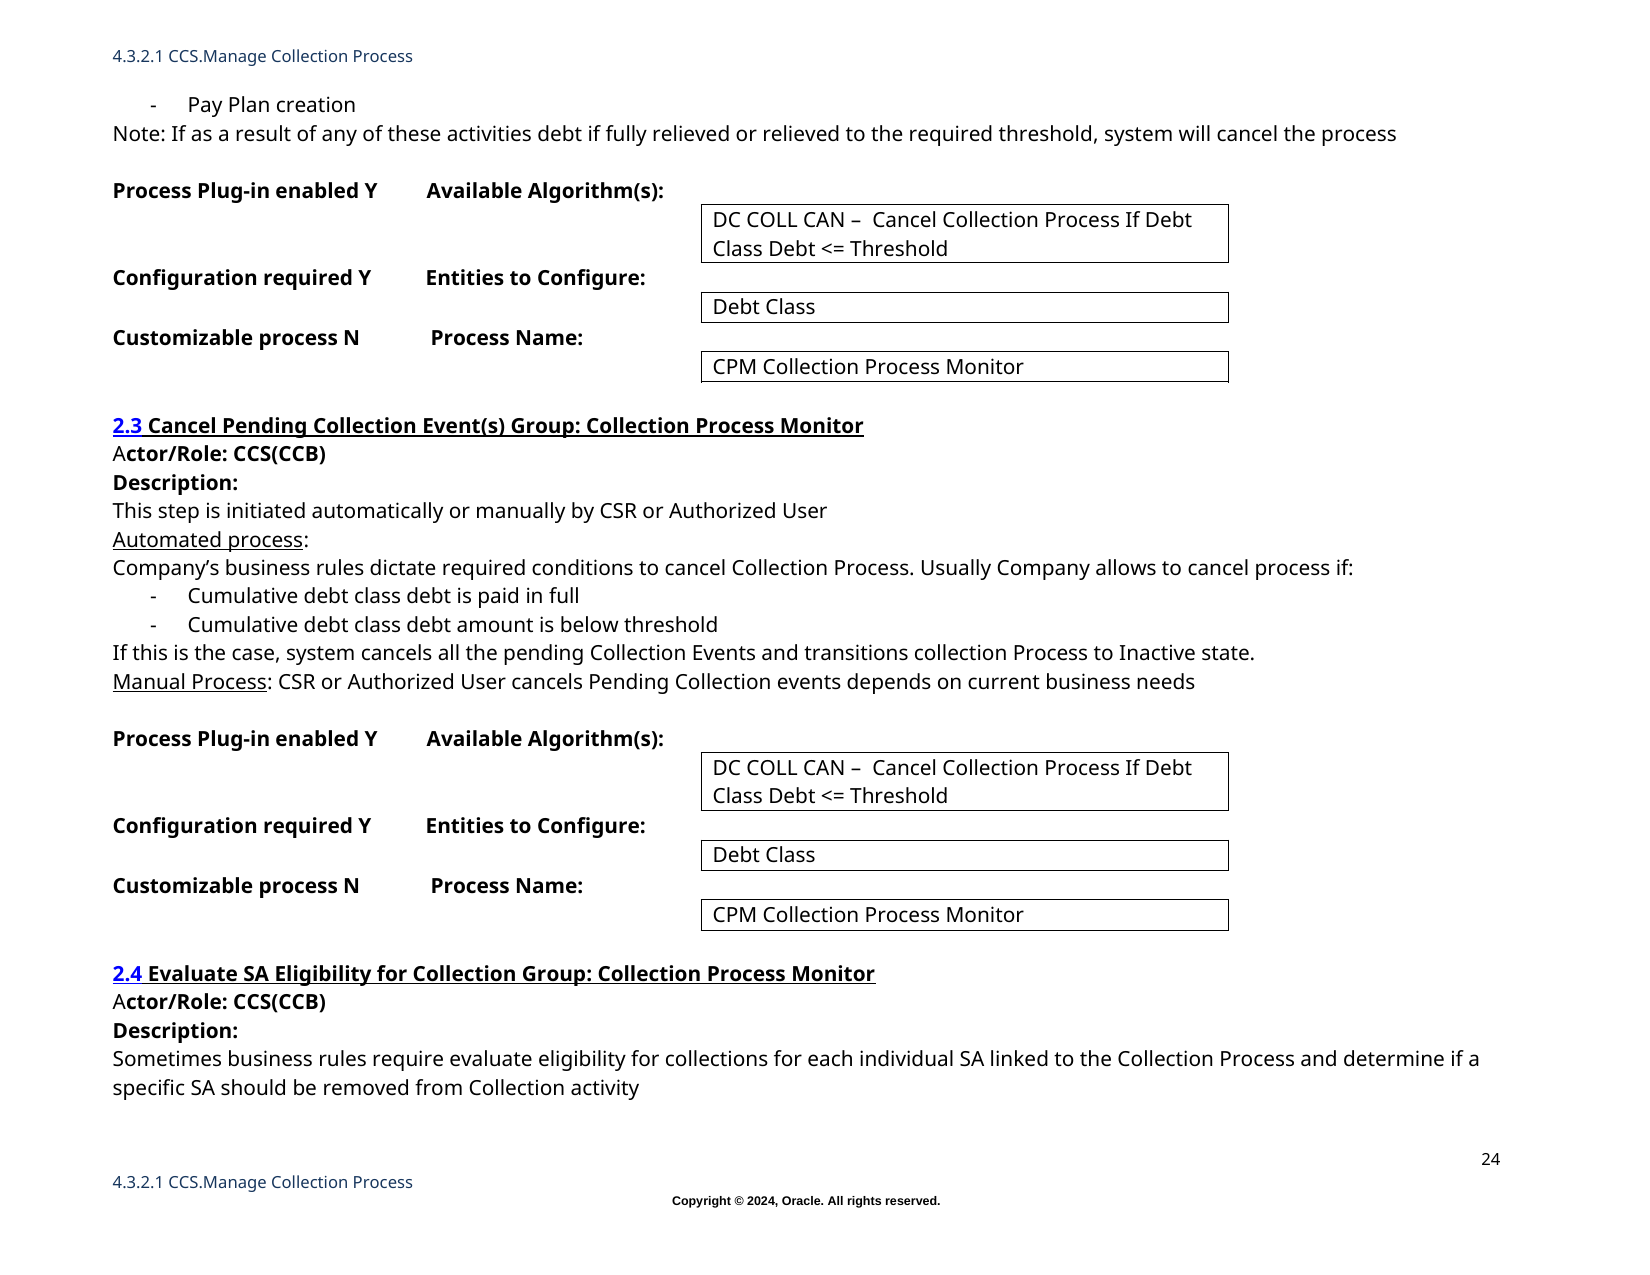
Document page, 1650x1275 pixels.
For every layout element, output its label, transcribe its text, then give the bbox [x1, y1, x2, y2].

table_header Debt Class [702, 841, 1228, 870]
table_header CPM Collection Process Monitor [702, 352, 1228, 381]
text Sometimes business rules require evaluate eligibility for collections for each individual SA linked to the Collection Process and determine if a specific SA should be removed from Collection activity [112, 1044, 1500, 1101]
text Manual Process: CSR or Authorized User cancels Pending Collection events depends on current business needs [112, 667, 1500, 695]
list Pay Plan creation [150, 90, 1500, 119]
text Note: If as a result of any of these activities debt if fully relieved or relieved to the required threshold, system will cancel the process [112, 119, 1500, 147]
text Actor/Role: CCS(CCB) [112, 439, 1500, 468]
text Customizable process N Process Name: [112, 871, 1500, 899]
table_header DC COLL CAN – Cancel Collection Process If Debt Class Debt <= Threshold [702, 753, 1228, 810]
text Customizable process N Process Name: [112, 323, 1500, 351]
text Description: [112, 468, 1500, 496]
table_header DC COLL CAN – Cancel Collection Process If Debt Class Debt <= Threshold [702, 205, 1228, 262]
text This step is initiated automatically or manually by CSR or Authorized User [112, 496, 1500, 525]
text Process Plug-in enabled Y Available Algorithm(s): [112, 176, 1500, 204]
table_header CPM Collection Process Monitor [702, 900, 1228, 929]
text Description: [112, 1016, 1500, 1044]
text 2.3 Cancel Pending Collection Event(s) Group: Collection Process Monitor [112, 411, 1500, 439]
text If this is the case, system cancels all the pending Collection Events and transitions collection Process to Inactive state. [112, 638, 1500, 667]
list Cumulative debt class debt amount is below threshold [150, 610, 1500, 638]
list Cumulative debt class debt is paid in full [150, 582, 1500, 610]
table_header Debt Class [702, 293, 1228, 322]
text 2.4 Evaluate SA Eligibility for Collection Group: Collection Process Monitor [112, 959, 1500, 987]
text Company’s business rules dictate required conditions to cancel Collection Process. Usually Company allows to cancel process if: [112, 553, 1500, 582]
text Actor/Role: CCS(CCB) [112, 987, 1500, 1016]
text Configuration required Y Entities to Configure: [112, 263, 1500, 292]
text Process Plug-in enabled Y Available Algorithm(s): [112, 724, 1500, 752]
text Automated process: [112, 525, 1500, 553]
text Configuration required Y Entities to Configure: [112, 811, 1500, 839]
